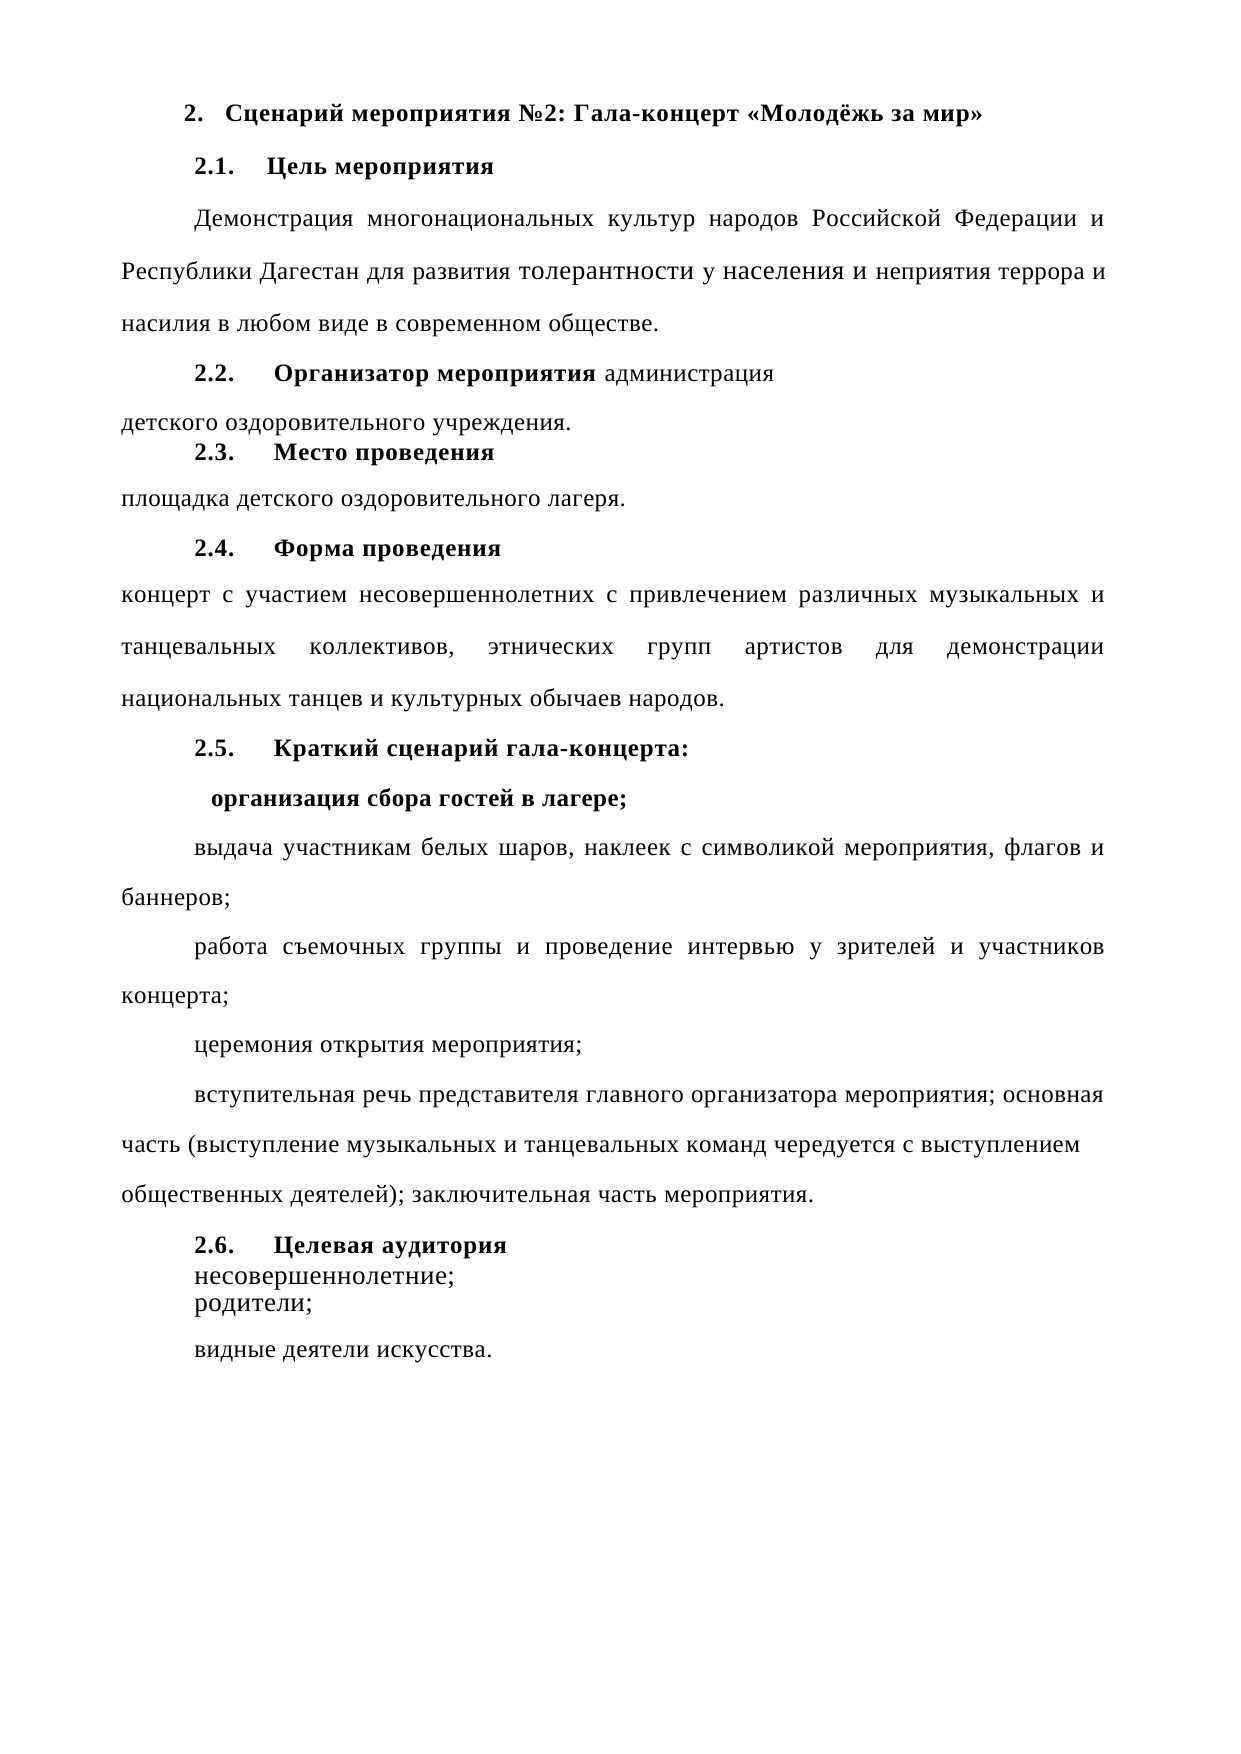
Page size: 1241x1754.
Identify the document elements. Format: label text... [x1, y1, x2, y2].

text площадка детского оздоровительного лагеря. [121, 486, 1108, 511]
text церемония открытия мероприятия; [121, 1013, 1108, 1062]
text Демонстрация многонациональных культур народов Российской Федерации и Республики Дагестан для развития толерантности у населения и неприятия террора и насилия в любом виде в современном обществе. [121, 184, 1106, 342]
list Целевая аудитория [121, 1213, 1108, 1263]
text концерт с участием несовершеннолетних с привлечением различных музыкальных и танцевальных коллективов, этнических групп артистов для демонстрации национальных танцев и культурных обычаев народов. [121, 561, 1106, 717]
text работа съемочных группы и проведение интервью у зрителей и участников концерта; [121, 915, 1106, 1013]
text вступительная речь представителя главного организатора мероприятия; основная часть (выступление музыкальных и танцевальных команд чередуется с выступлением общественных деятелей); заключительная часть мероприятия. [121, 1062, 1106, 1213]
list Организатор мероприятия администрация детского оздоровительного учреждения. [121, 342, 822, 440]
list Цель мероприятия [121, 132, 1108, 184]
list Сценарий мероприятия №2: Гала-концерт «Молодёжь за мир» [184, 79, 1108, 132]
list Форма проведения [121, 536, 1108, 561]
text несовершеннолетние; родители; [194, 1263, 479, 1317]
list Краткий сценарий гала-концерта: организация сбора гостей в лагере; [194, 717, 699, 816]
text выдача участникам белых шаров, наклеек с символикой мероприятия, флагов и баннеров; [121, 816, 1106, 915]
list Место проведения [121, 440, 1108, 465]
text видные деятели искусства. [121, 1337, 1108, 1362]
